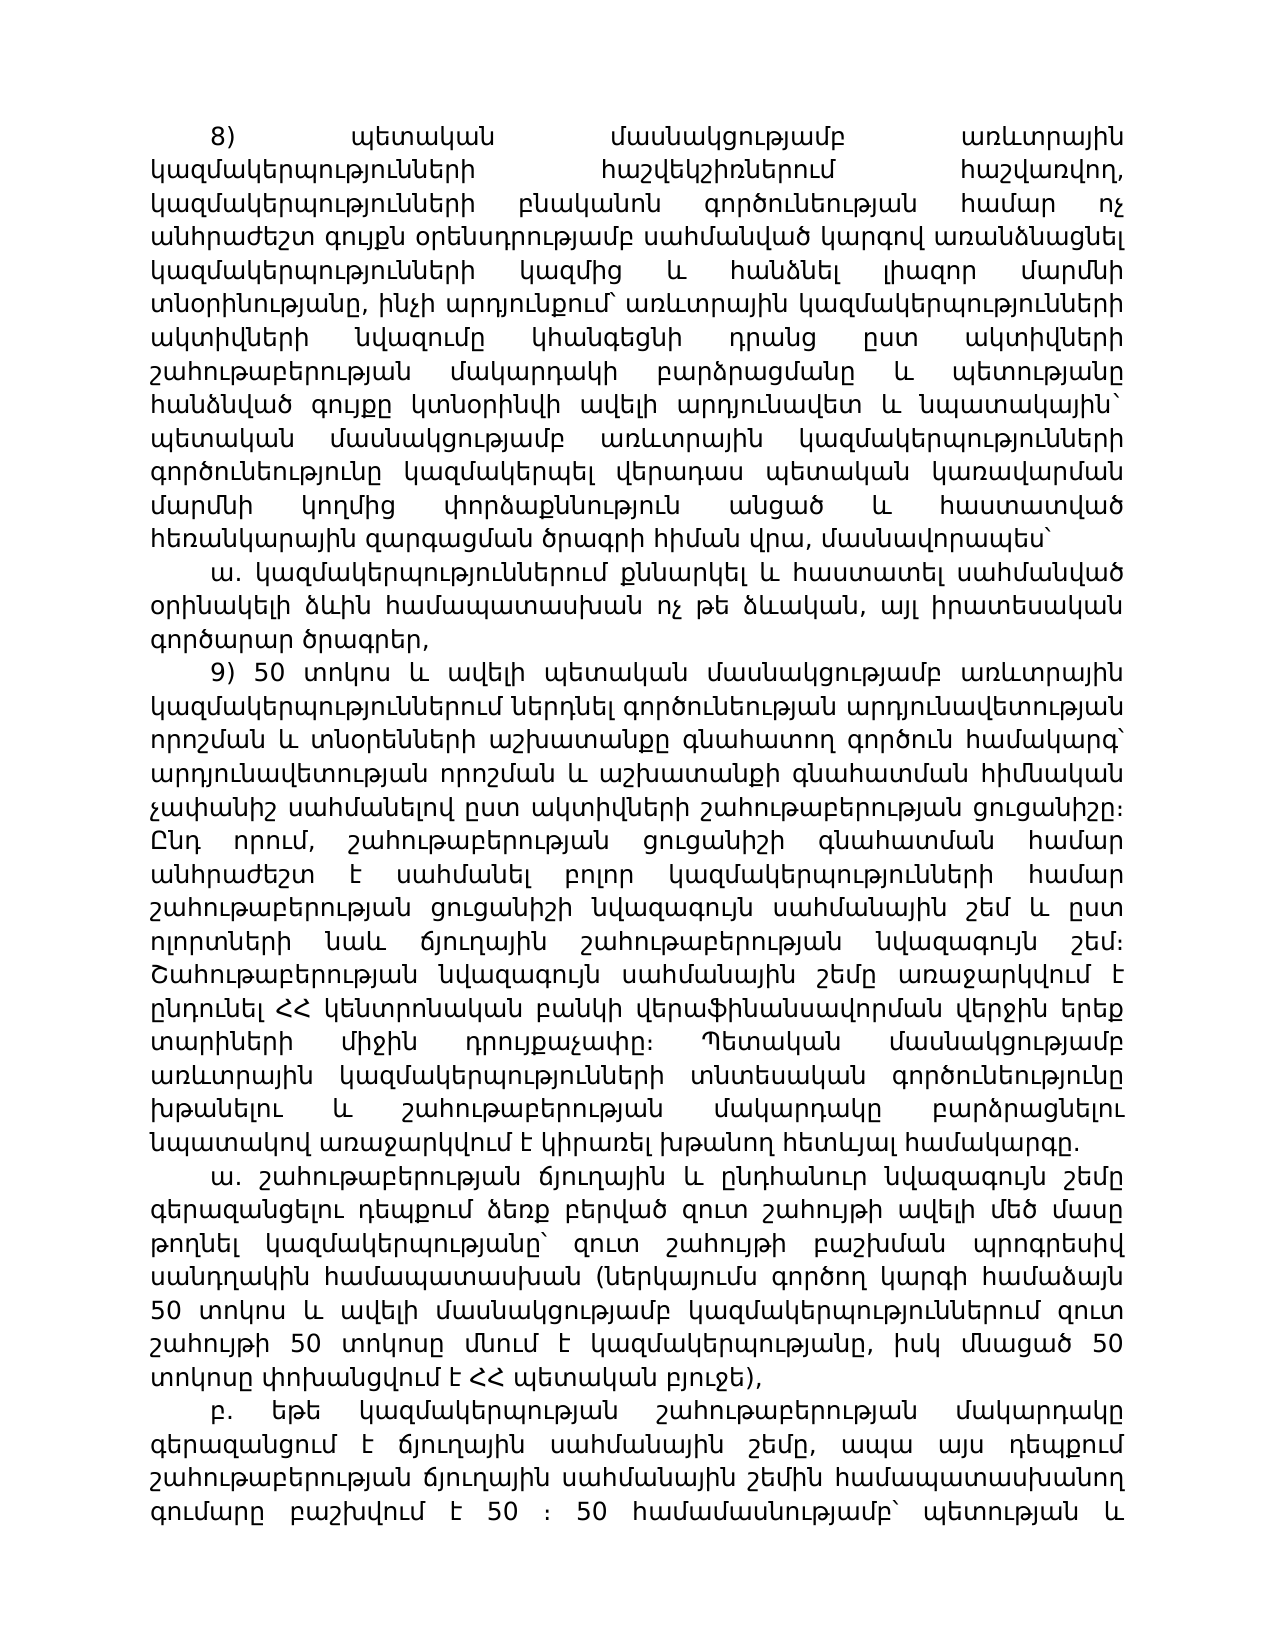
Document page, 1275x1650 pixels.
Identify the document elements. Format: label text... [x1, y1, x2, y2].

text 9) 50 տոկոս և ավելի պետական մասնակցությամբ առևտրային կազմակերպություններում ներդնել գործունեության արդյունավետության որոշման և տնօրենների աշխատանքը գնահատող գործուն համակարգ՝ արդյունավետության որոշման և աշխատանքի գնահատման հիմնական չափանիշ սահմանելով ըստ ակտիվների շահութաբերության ցուցանիշը։ Ընդ որում, շահութաբերության ցուցանիշի գնահատման համար անհրաժեշտ է սահմանել բոլոր կազմակերպությունների համար շահութաբերության ցուցանիշի նվազագույն սահմանային շեմ և ըստ ոլորտների նաև ճյուղային շահութաբերության նվազագույն շեմ։ Շահութաբերության նվազագույն սահմանային շեմը առաջարկվում է ընդունել ՀՀ կենտրոնական բանկի վերաֆինանսավորման վերջին երեք տարիների միջին դրույքաչափը։ Պետական մասնակցությամբ առևտրային կազմակերպությունների տնտեսական գործունեությունը խթանելու և շահութաբերության մակարդակը բարձրացնելու նպատակով առաջարկվում է կիրառել խթանող հետևյալ համակարգը. [150, 658, 1125, 1157]
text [150, 1396, 1125, 1526]
text ա. կազմակերպություններում քննարկել և հաստատել սահմանված օրինակելի ձևին համապատասխան ոչ թե ձևական, այլ իրատեսական գործարար ծրագրեր, [150, 558, 1125, 654]
text 8) պետական մասնակցությամբ առևտրային կազմակերպությունների հաշվեկշիռներում հաշվառվող, կազմակերպությունների բնականոն գործունեության համար ոչ անհրաժեշտ գույքն օրենսդրությամբ սահմանված կարգով առանձնացնել կազմակերպությունների կազմից և հանձնել լիազոր մարմնի տնօրինությանը, ինչի արդյունքում՝ առևտրային կազմակերպությունների ակտիվների նվազումը կհանգեցնի դրանց ըստ ակտիվների շահութաբերության մակարդակի բարձրացմանը և պետությանը հանձնված գույքը կտնօրինվի ավելի արդյունավետ և նպատակային` պետական մասնակցությամբ առևտրային կազմակերպությունների գործունեությունը կազմակերպել վերադաս պետական կառավարման մարմնի կողմից փորձաքննություն անցած և հաստատված հեռանկարային զարգացման ծրագրի հիման վրա, մասնավորապես՝ [150, 122, 1125, 553]
text ա. շահութաբերության ճյուղային և ընդհանուր նվազագույն շեմը գերազանցելու դեպքում ձեռք բերված զուտ շահույթի ավելի մեծ մասը թողնել կազմակերպությանը՝ զուտ շահույթի բաշխման պրոգրեսիվ սանդղակին համապատասխան (ներկայումս գործող կարգի համաձայն 50 տոկոս և ավելի մասնակցությամբ կազմակերպություններում զուտ շահույթի 50 տոկոսը մնում է կազմակերպությանը, իսկ մնացած 50 տոկոսը փոխանցվում է ՀՀ պետական բյուջե), [150, 1162, 1125, 1392]
